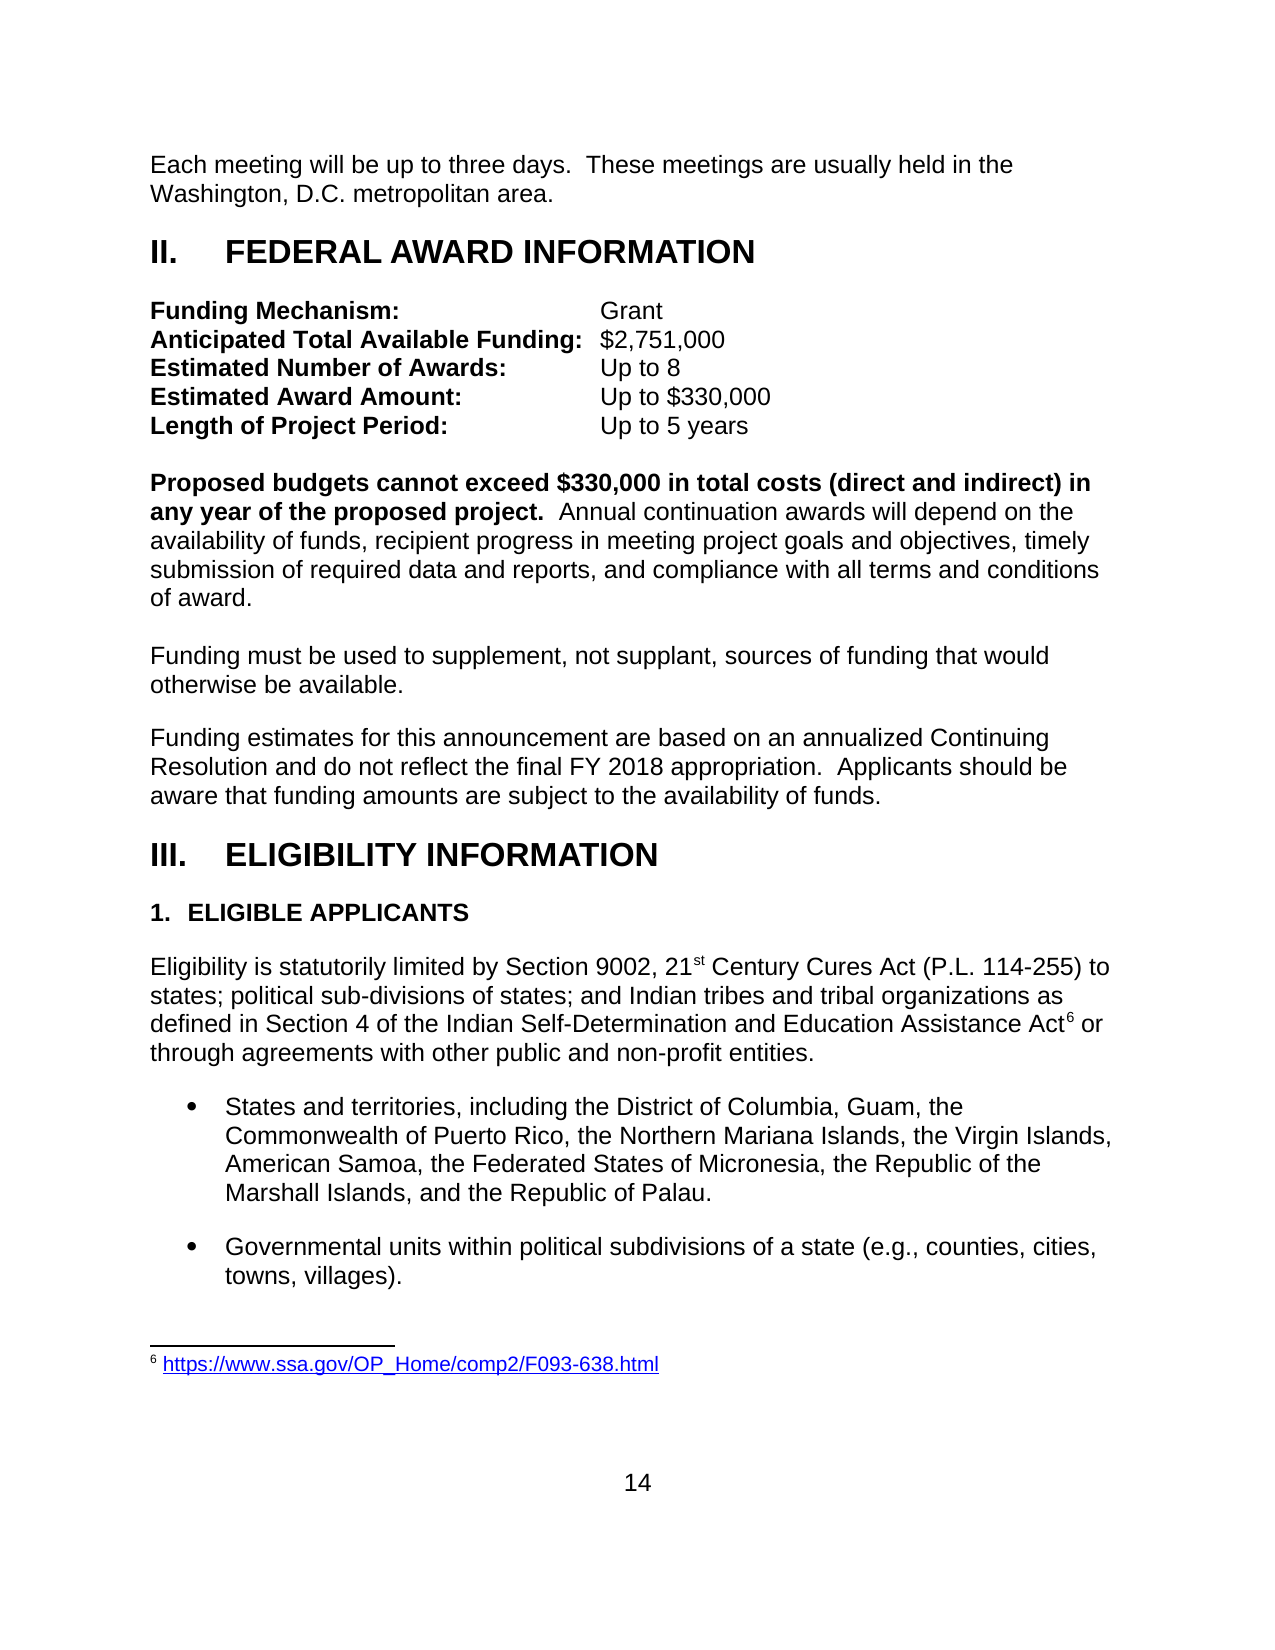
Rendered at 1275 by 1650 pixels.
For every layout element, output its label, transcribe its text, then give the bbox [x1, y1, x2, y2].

text Estimated Number of Awards: Up to 8 [150, 353, 1125, 382]
text Funding Mechanism: Grant [150, 296, 1125, 325]
text Funding must be used to supplement, not supplant, sources of funding that would otherwise be available. [150, 641, 1125, 698]
text Anticipated Total Available Funding: $2,751,000 [150, 325, 1125, 353]
text Funding estimates for this announcement are based on an annualized Continuing Resolution and do not reflect the final FY 2018 appropriation. Applicants should be aware that funding amounts are subject to the availability of funds. [150, 723, 1125, 810]
subtitle 1. ELIGIBLE APPLICANTS [150, 898, 1125, 927]
text Estimated Award Amount: Up to $330,000 [150, 382, 1125, 411]
text Grantees must send a minimum of three people (including the Project Director, the Project Evaluator, and a person with lived experience) to at least one joint grantee meeting in every other year of the grant. For this grant program, grantee meetings will likely be held in years one, three and five of the grant. You must include a detailed budget and narrative for this travel in your budget. At these meetings, grantees will present the results of their projects and federal staff will provide technical assistance. Each meeting will be up to three days. These meetings are usually held in the Washington, D.C. metropolitan area. [150, 150, 1125, 207]
text Eligibility is statutorily limited by Section 9002, 21st Century Cures Act (P.L. 114-255) to states; political sub-divisions of states; and Indian tribes and tribal organizations as defined in Section 4 of the Indian Self-Determination and Education Assistance Act or through agreements with other public and non-profit entities. [150, 952, 1125, 1067]
list States and territories, including the District of Columbia, Guam, the Commonwealth of Puerto Rico, the Northern Mariana Islands, the Virgin Islands, American Samoa, the Federated States of Micronesia, the Republic of the Marshall Islands, and the Republic of Palau. [187, 1092, 1125, 1207]
text Proposed budgets cannot exceed $330,000 in total costs (direct and indirect) in any year of the proposed project. Annual continuation awards will depend on the availability of funds, recipient progress in meeting project goals and objectives, timely submission of required data and reports, and compliance with all terms and conditions of award. [150, 468, 1125, 612]
text Length of Project Period: Up to 5 years [150, 411, 1125, 440]
subtitle II. FEDERAL AWARD INFORMATION [150, 232, 1125, 271]
subtitle III. ELIGIBILITY INFORMATION [150, 835, 1125, 873]
list Governmental units within political subdivisions of a state (e.g., counties, cities, towns, villages). [187, 1232, 1125, 1289]
